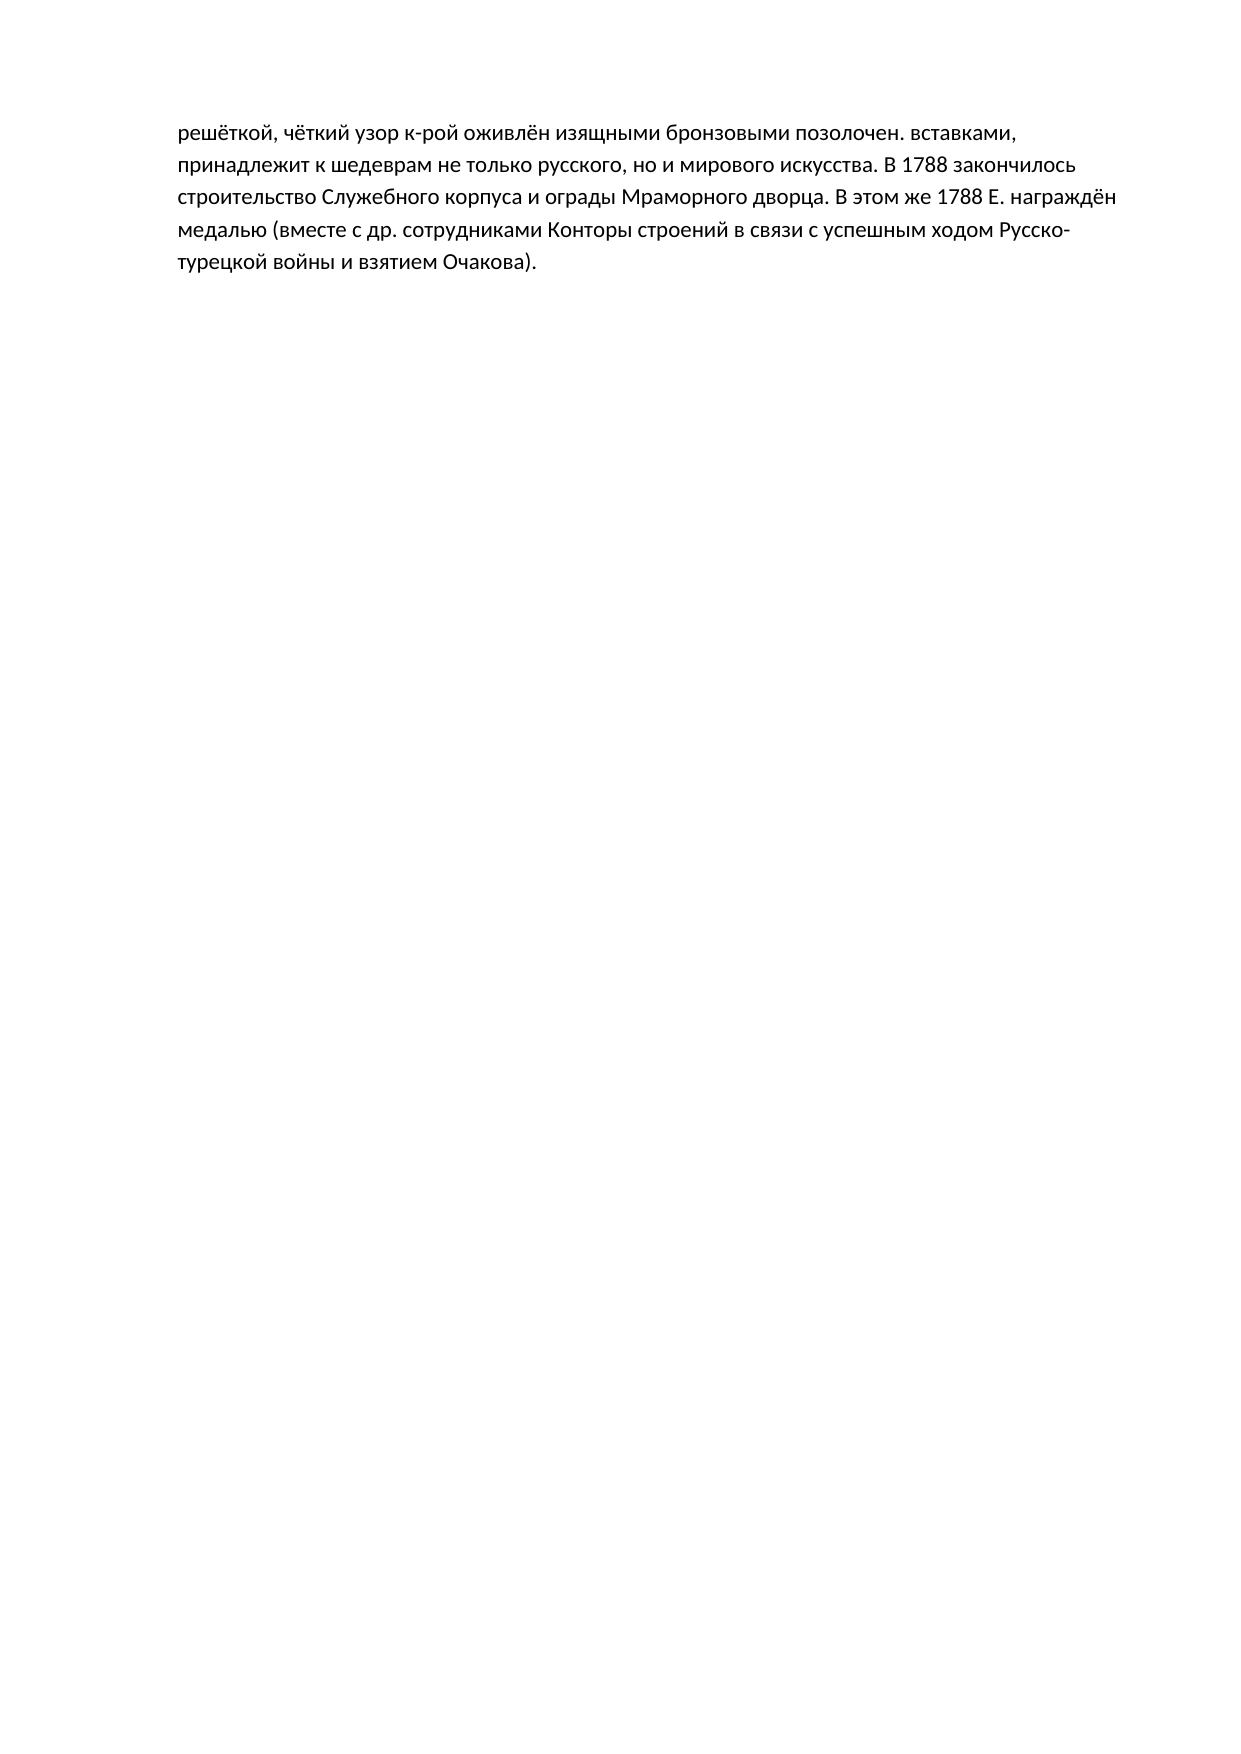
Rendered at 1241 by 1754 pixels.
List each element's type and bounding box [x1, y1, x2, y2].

text [177, 118, 1152, 275]
